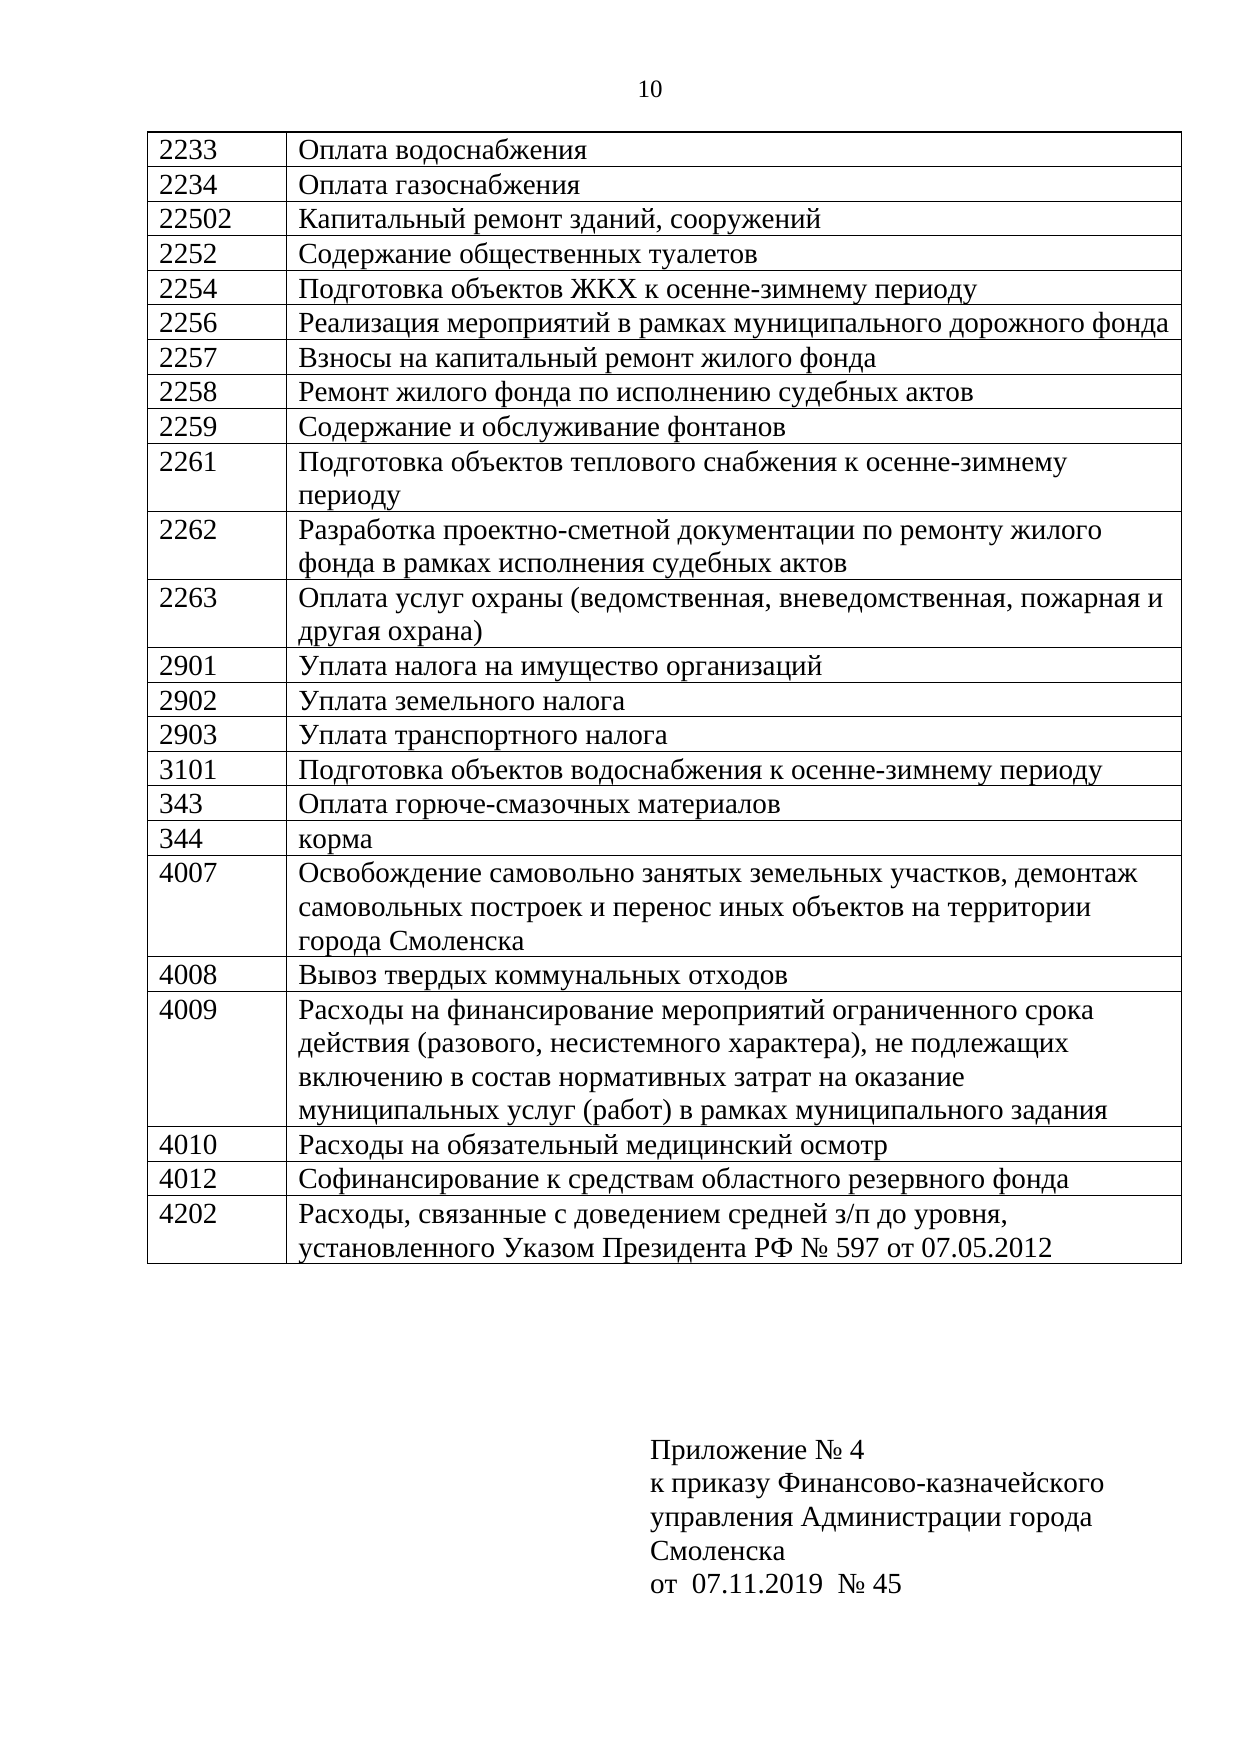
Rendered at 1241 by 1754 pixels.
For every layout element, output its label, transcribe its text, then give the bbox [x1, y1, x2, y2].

table_cell Вывоз твердых коммунальных отходов [287, 957, 1181, 991]
table_cell 2252 [148, 236, 286, 270]
table_cell 4010 [148, 1127, 286, 1161]
table_cell 2254 [148, 271, 286, 304]
table_cell 4012 [148, 1162, 286, 1195]
table_cell 3101 [148, 752, 286, 785]
table_cell Содержание и обслуживание фонтанов [287, 409, 1181, 443]
table_cell Капитальный ремонт зданий, сооружений [287, 202, 1181, 235]
table_cell 2263 [148, 580, 286, 647]
table_cell Оплата газоснабжения [287, 167, 1181, 201]
table_cell 343 [148, 786, 286, 820]
table_cell Расходы на обязательный медицинский осмотр [287, 1127, 1181, 1161]
table_cell 2233 [148, 133, 286, 166]
table_cell Уплата налога на имущество организаций [287, 648, 1181, 682]
table_cell 2259 [148, 409, 286, 443]
table_cell Оплата водоснабжения [287, 133, 1181, 166]
table_cell 4008 [148, 957, 286, 991]
table_cell Содержание общественных туалетов [287, 236, 1181, 270]
table_cell Расходы на финансирование мероприятий ограниченного срока действия (разового, несистемного характера), не подлежащих включению в состав нормативных затрат на оказание муниципальных услуг (работ) в рамках муниципального задания [287, 992, 1181, 1126]
table_cell 22502 [148, 202, 286, 235]
table_cell Освобождение самовольно занятых земельных участков, демонтаж самовольных построек и перенос иных объектов на территории города Смоленска [287, 856, 1181, 956]
table_cell 2901 [148, 648, 286, 682]
table_cell 2261 [148, 444, 286, 511]
table_cell 2262 [148, 512, 286, 579]
table_cell 2257 [148, 340, 286, 373]
table_cell 4202 [148, 1196, 286, 1263]
table_cell 2903 [148, 717, 286, 751]
table_cell 2902 [148, 683, 286, 716]
table_cell Взносы на капитальный ремонт жилого фонда [287, 340, 1181, 373]
table_cell Разработка проектно-сметной документации по ремонту жилого фонда в рамках исполнения судебных актов [287, 512, 1181, 579]
text Приложение № 4 [118, 1432, 1181, 1466]
table_cell 4009 [148, 992, 286, 1126]
text управления Администрации города [118, 1499, 1181, 1533]
table_cell Софинансирование к средствам областного резервного фонда [287, 1162, 1181, 1195]
table_cell Расходы, связанные с доведением средней з/п до уровня, установленного Указом Президента РФ № 597 от 07.05.2012 [287, 1196, 1181, 1263]
table_cell 2256 [148, 305, 286, 339]
table_cell корма [287, 821, 1181, 854]
table_cell Оплата горюче-смазочных материалов [287, 786, 1181, 820]
table_cell Подготовка объектов ЖКХ к осенне-зимнему периоду [287, 271, 1181, 304]
table_cell Оплата услуг охраны (ведомственная, вневедомственная, пожарная и другая охрана) [287, 580, 1181, 647]
table_cell Уплата транспортного налога [287, 717, 1181, 751]
table_cell Подготовка объектов водоснабжения к осенне-зимнему периоду [287, 752, 1181, 785]
table_cell Реализация мероприятий в рамках муниципального дорожного фонда [287, 305, 1181, 339]
text от 07.11.2019 № 45 [118, 1566, 1181, 1600]
text Смоленска [118, 1533, 1181, 1566]
table_cell 344 [148, 821, 286, 854]
table_cell Ремонт жилого фонда по исполнению судебных актов [287, 375, 1181, 408]
table_cell Уплата земельного налога [287, 683, 1181, 716]
table_cell 2234 [148, 167, 286, 201]
table_cell 2258 [148, 375, 286, 408]
text к приказу Финансово-казначейского [118, 1466, 1181, 1499]
table_cell Подготовка объектов теплового снабжения к осенне-зимнему периоду [287, 444, 1181, 511]
table_cell 4007 [148, 856, 286, 956]
